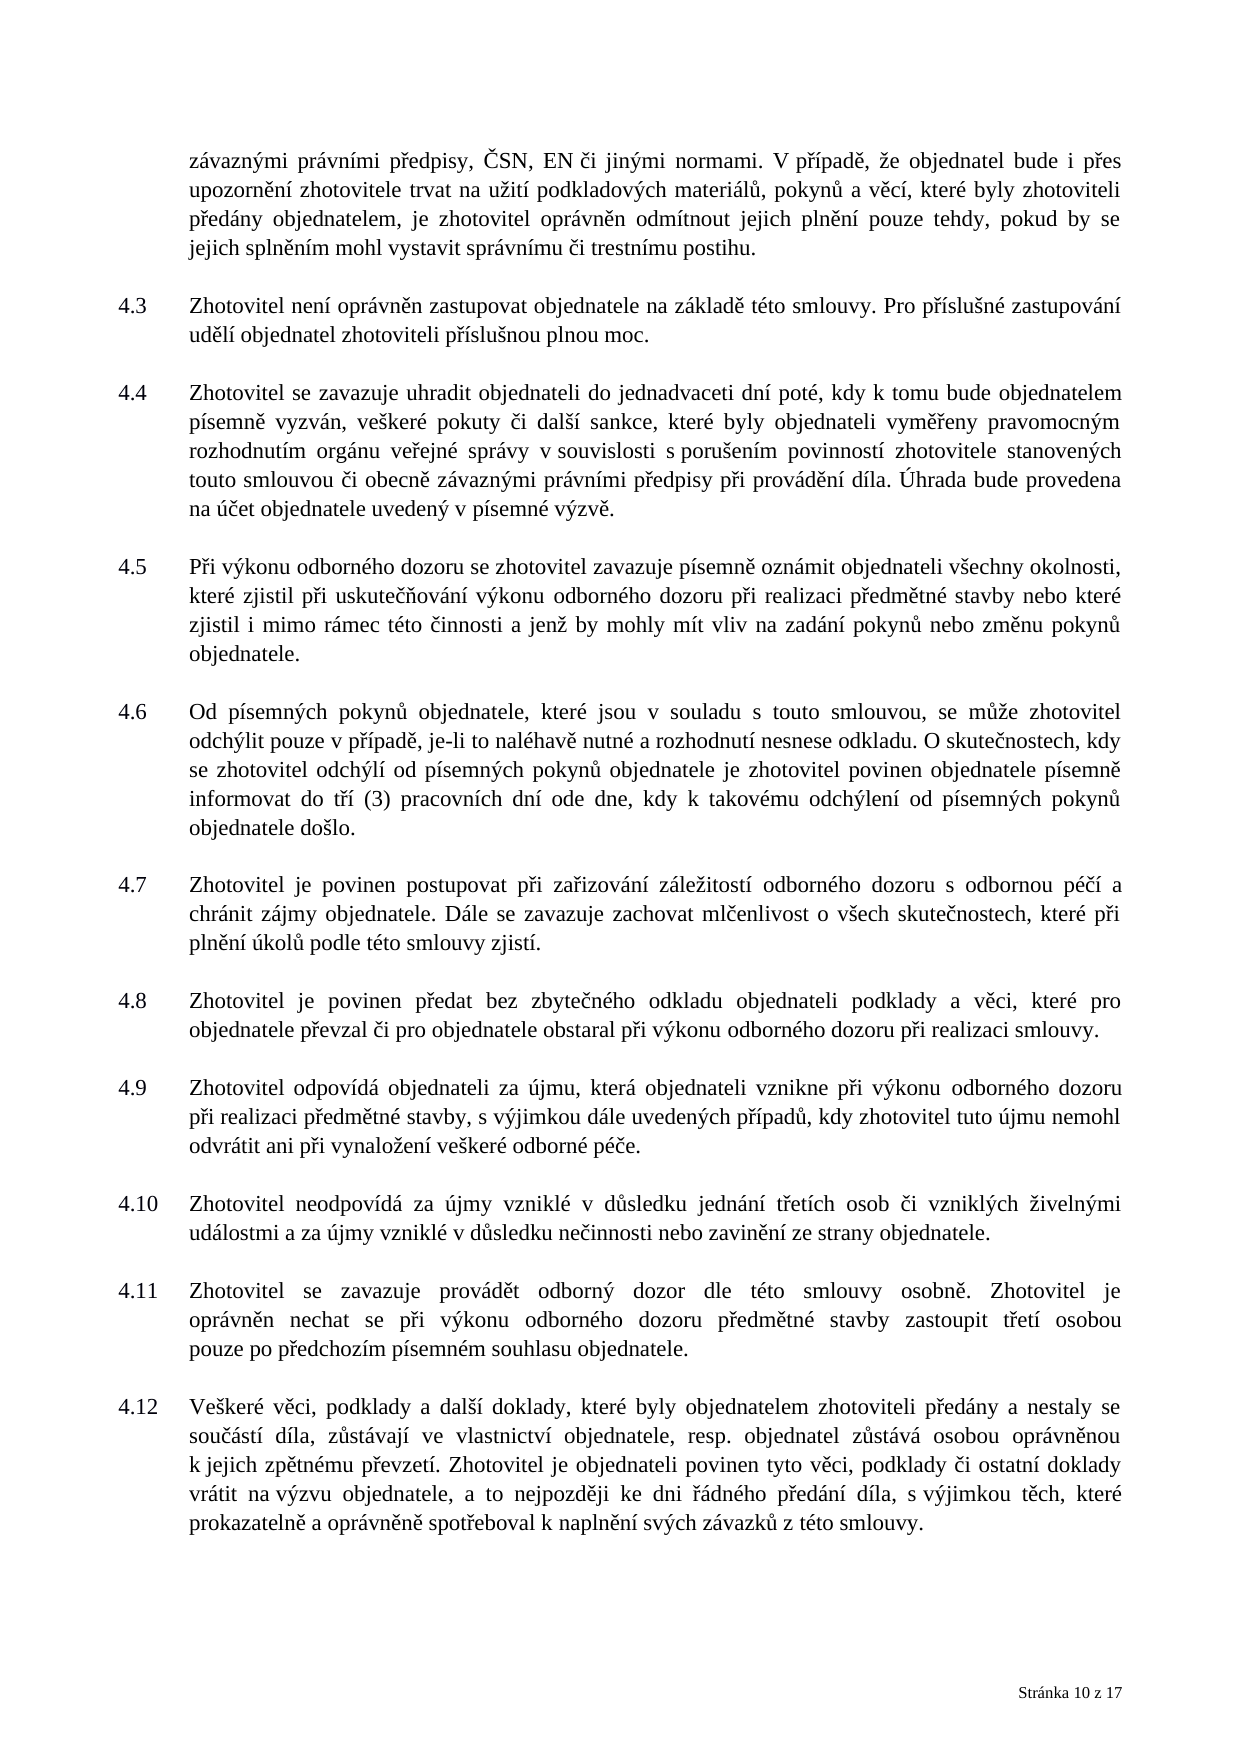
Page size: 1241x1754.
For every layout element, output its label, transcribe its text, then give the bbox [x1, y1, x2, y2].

list Zhotovitel je povinen předat bez zbytečného odkladu objednateli podklady a věci, které pro objednatele převzal či pro objednatele obstaral při výkonu odborného dozoru při realizaci smlouvy. [118, 987, 1122, 1043]
list Při výkonu odborného dozoru se zhotovitel zavazuje písemně oznámit objednateli všechny okolnosti, které zjistil při uskutečňování výkonu odborného dozoru při realizaci předmětné stavby nebo které zjistil i mimo rámec této činnosti a jenž by mohly mít vliv na zadání pokynů nebo změnu pokynů objednatele. [118, 553, 1122, 666]
list Zhotovitel se zavazuje provádět odborný dozor dle této smlouvy osobně. Zhotovitel je oprávněn nechat se při výkonu odborného dozoru předmětné stavby zastoupit třetí osobou pouze po předchozím písemném souhlasu objednatele. [118, 1277, 1122, 1361]
list Zhotovitel se zavazuje uhradit objednateli do jednadvaceti dní poté, kdy k tomu bude objednatelem písemně vyzván, veškeré pokuty či další sankce, které byly objednateli vyměřeny pravomocným rozhodnutím orgánu veřejné správy v souvislosti s porušením povinností zhotovitele stanovených touto smlouvou či obecně závaznými právními předpisy při provádění díla. Úhrada bude provedena na účet objednatele uvedený v písemné výzvě. [118, 379, 1122, 521]
list Zhotovitel odpovídá objednateli za újmu, která objednateli vznikne při výkonu odborného dozoru při realizaci předmětné stavby, s výjimkou dále uvedených případů, kdy zhotovitel tuto újmu nemohl odvrátit ani při vynaložení veškeré odborné péče. [118, 1074, 1122, 1158]
list Zhotovitel není oprávněn zastupovat objednatele na základě této smlouvy. Pro příslušné zastupování udělí objednatel zhotoviteli příslušnou plnou moc. [118, 292, 1122, 348]
list Veškeré věci, podklady a další doklady, které byly objednatelem zhotoviteli předány a nestaly se součástí díla, zůstávají ve vlastnictví objednatele, resp. objednatel zůstává osobou oprávněnou k jejich zpětnému převzetí. Zhotovitel je objednateli povinen tyto věci, podklady či ostatní doklady vrátit na výzvu objednatele, a to nejpozději ke dni řádného předání díla, s výjimkou těch, které prokazatelně a oprávněně spotřeboval k naplnění svých závazků z této smlouvy. [118, 1393, 1122, 1535]
list Zhotovitel je povinen postupovat při zařizování záležitostí odborného dozoru s odbornou péčí a chránit zájmy objednatele. Dále se zavazuje zachovat mlčenlivost o všech skutečnostech, které při plnění úkolů podle této smlouvy zjistí. [118, 872, 1122, 956]
list Od písemných pokynů objednatele, které jsou v souladu s touto smlouvou, se může zhotovitel odchýlit pouze v případě, je-li to naléhavě nutné a rozhodnutí nesnese odkladu. O skutečnostech, kdy se zhotovitel odchýlí od písemných pokynů objednatele je zhotovitel povinen objednatele písemně informovat do tří (3) pracovních dní ode dne, kdy k takovému odchýlení od písemných pokynů objednatele došlo. [118, 698, 1122, 840]
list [118, 148, 1122, 261]
list Zhotovitel neodpovídá za újmy vzniklé v důsledku jednání třetích osob či vzniklých živelnými událostmi a za újmy vzniklé v důsledku nečinnosti nebo zavinění ze strany objednatele. [118, 1190, 1122, 1245]
